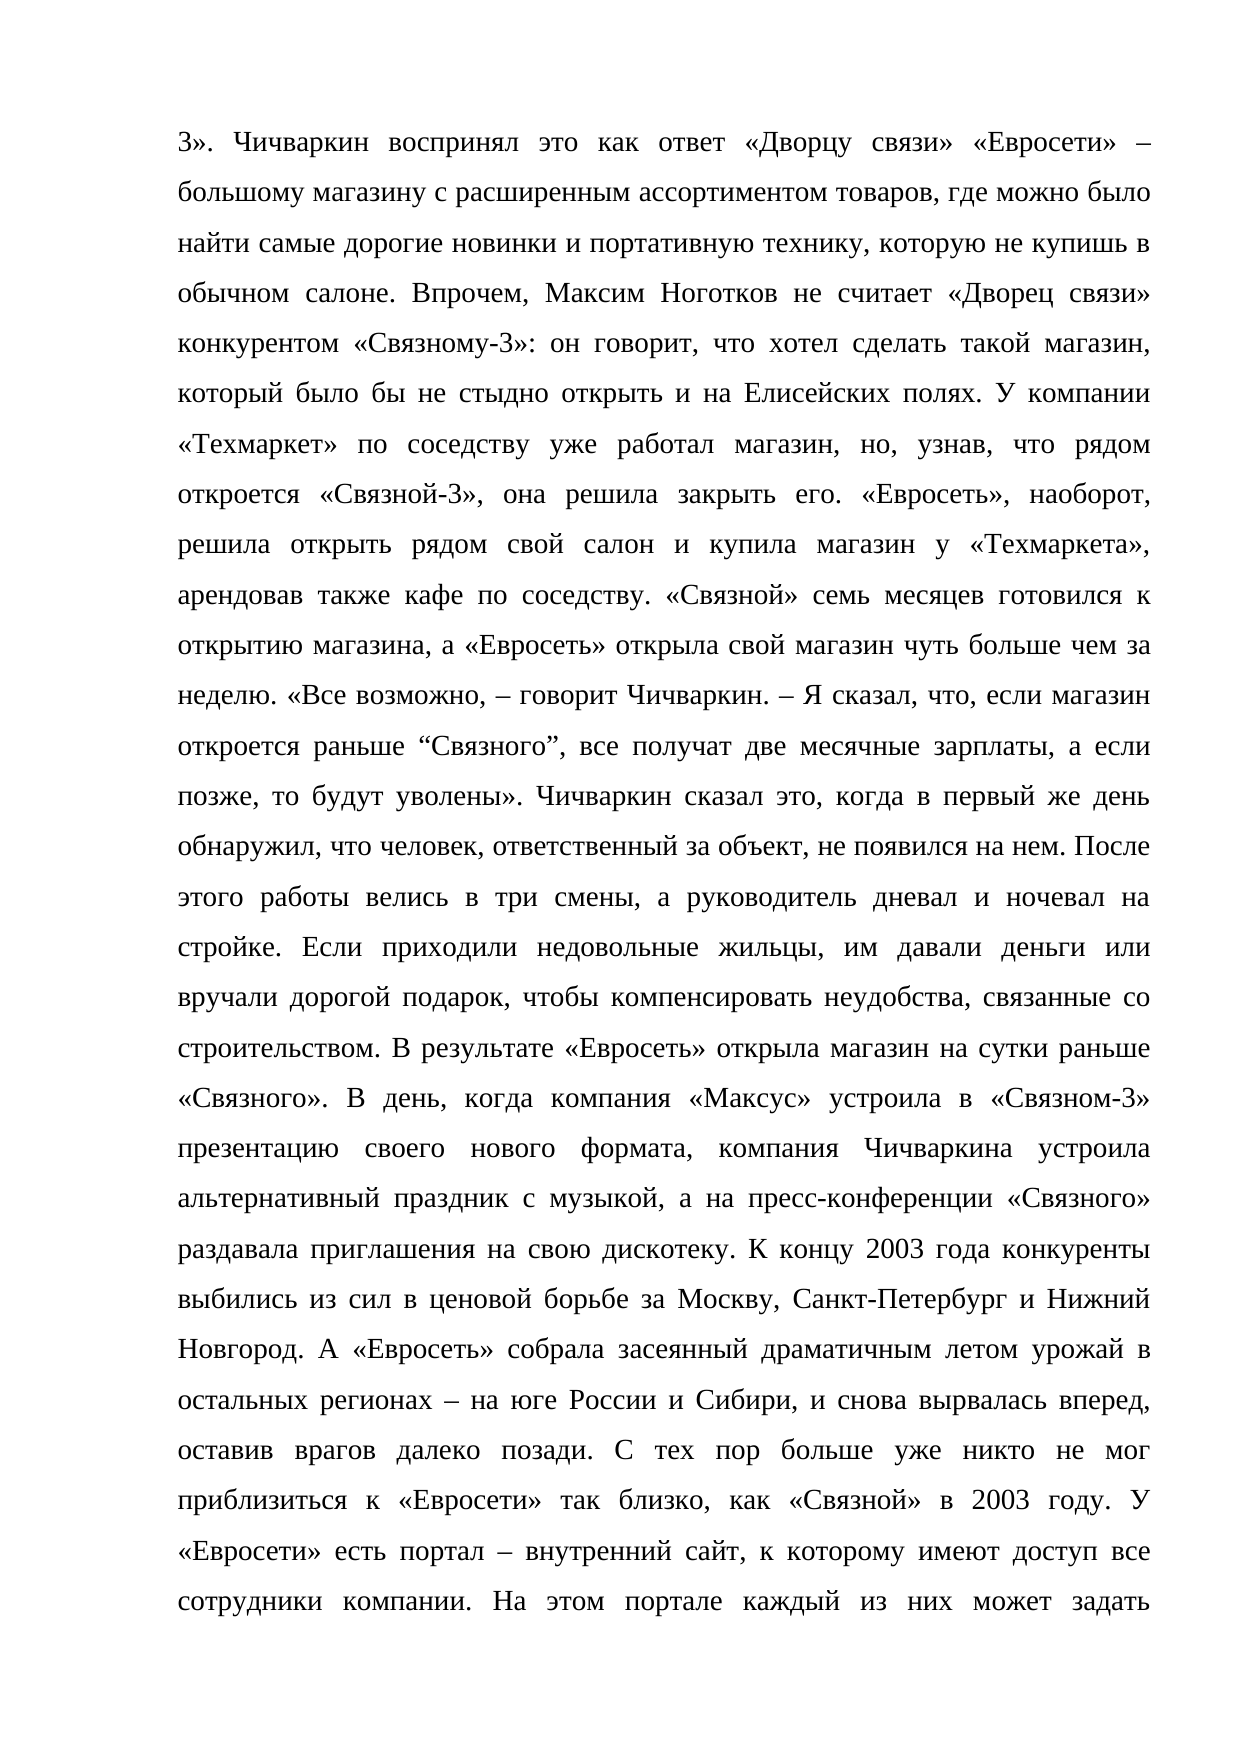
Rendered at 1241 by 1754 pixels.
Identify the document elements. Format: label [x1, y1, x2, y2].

text [177, 124, 1152, 1617]
